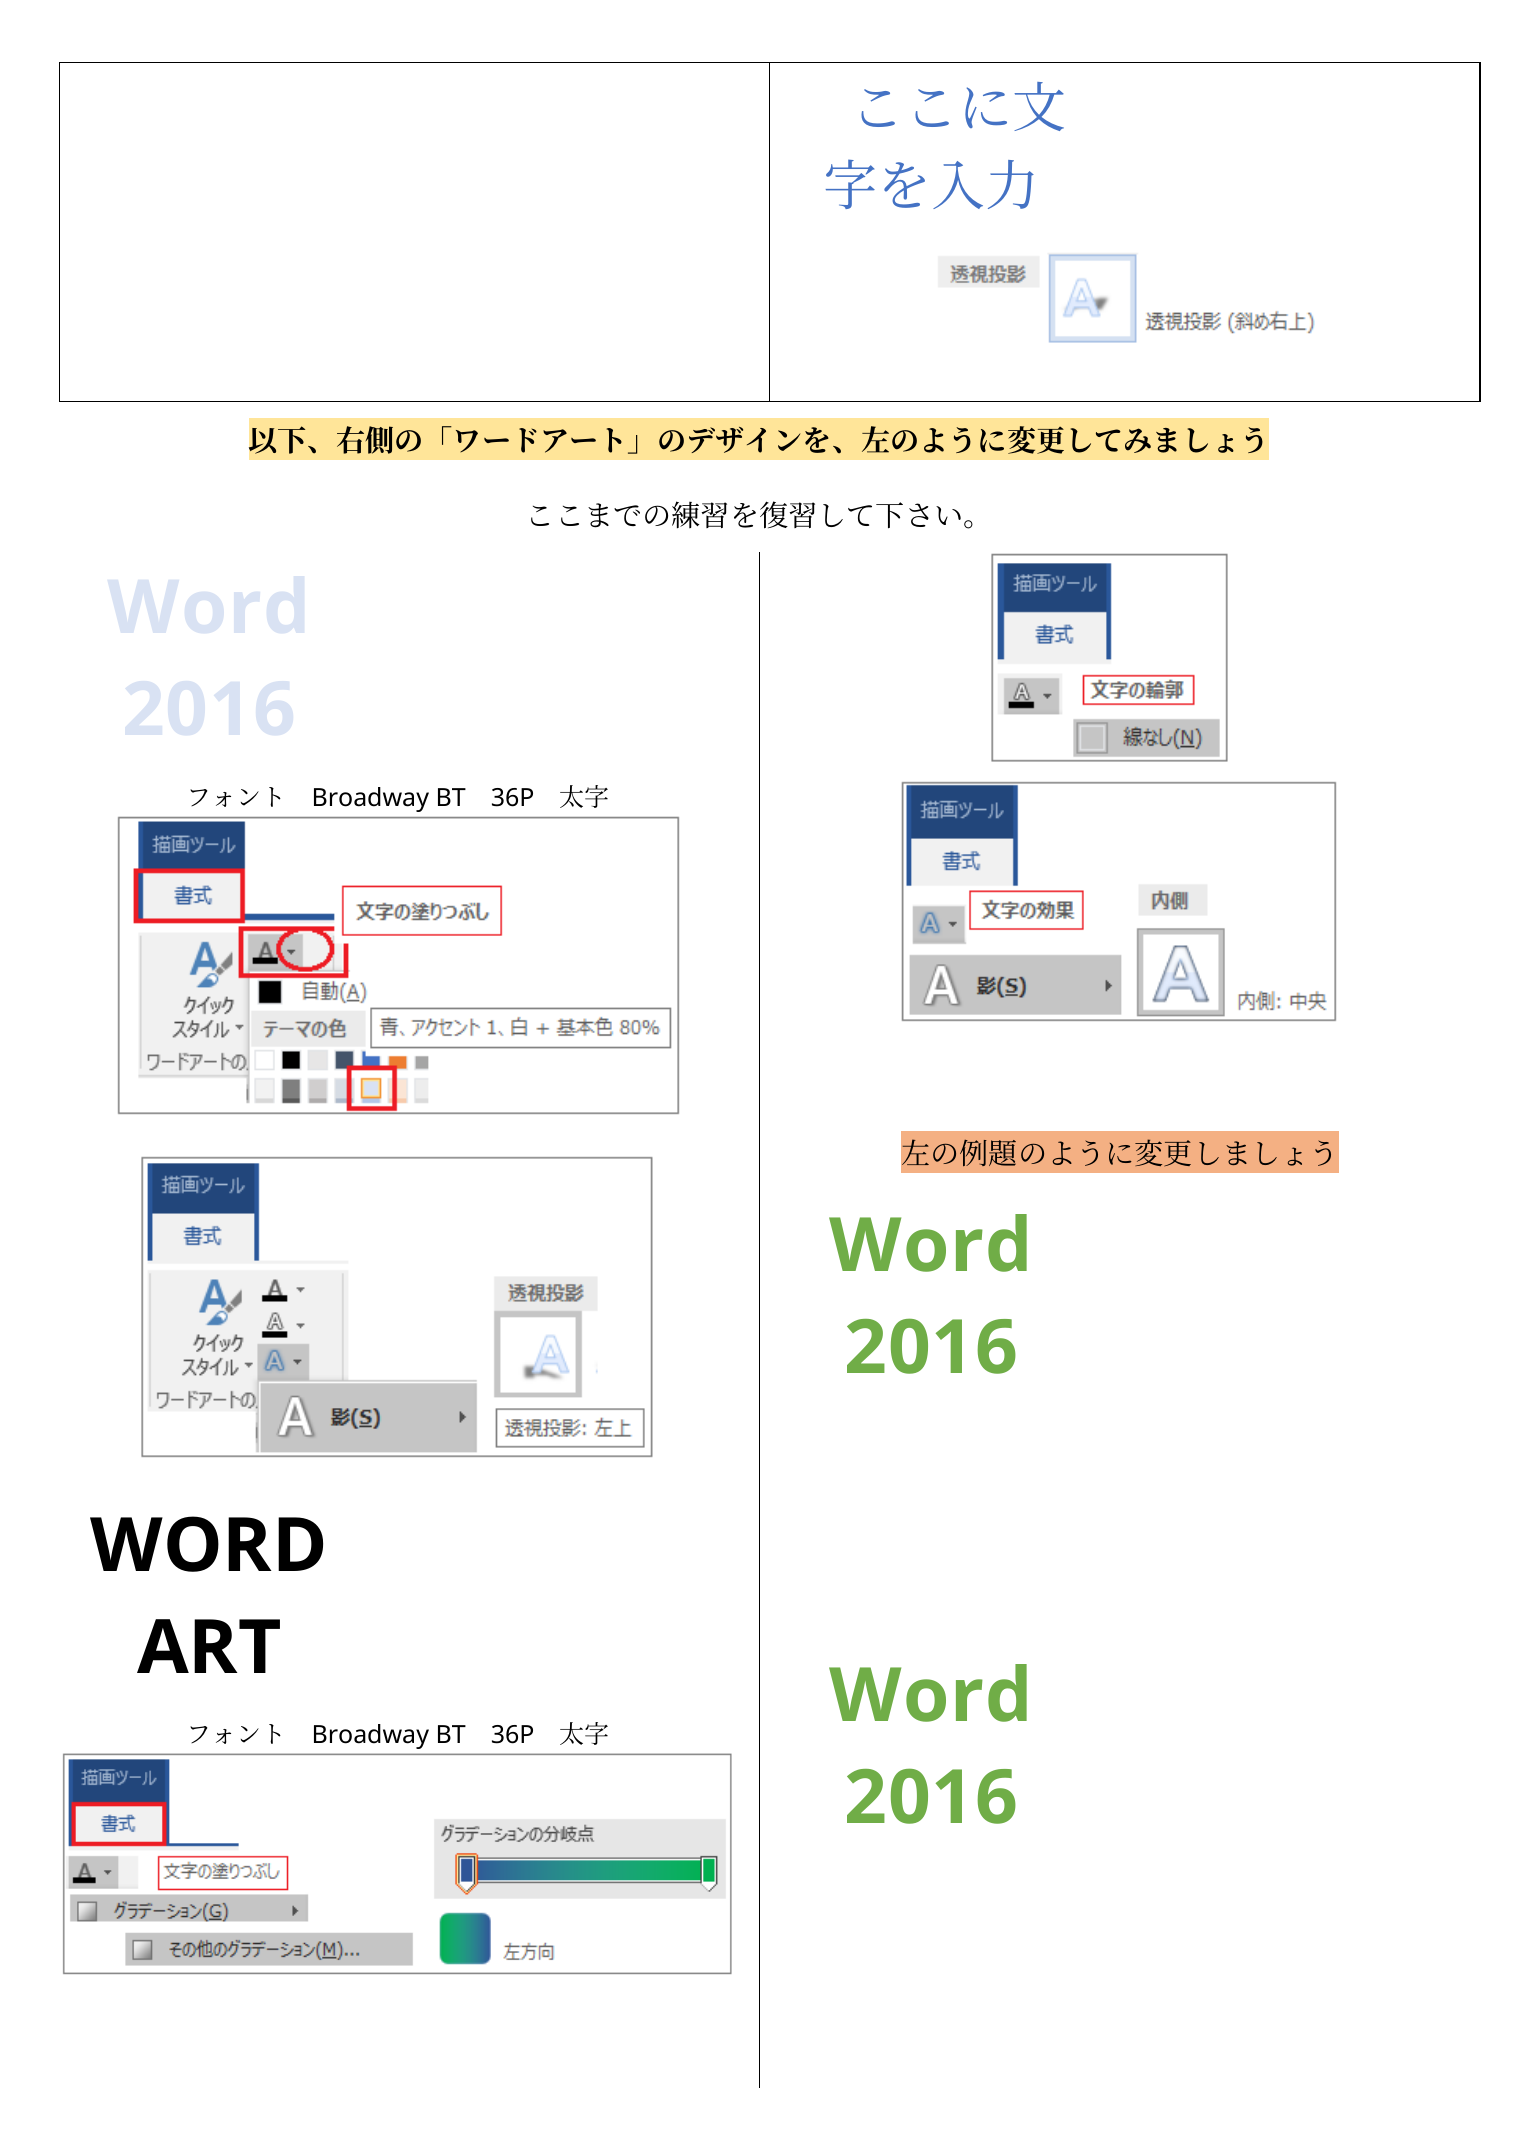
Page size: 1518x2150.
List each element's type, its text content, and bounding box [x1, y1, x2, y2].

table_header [60, 63, 769, 401]
picture [987, 551, 1230, 765]
picture [112, 814, 683, 1119]
text フォント Broadway BT 36P 太字 [59, 777, 737, 814]
picture [899, 776, 1341, 1026]
text フォント Broadway BT 36P 太字 [59, 1714, 737, 1752]
text 左の例題のように変更しましょう [781, 1114, 1459, 1189]
picture [59, 1751, 736, 1980]
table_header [770, 63, 1479, 401]
text ここまでの練習を復習して下さい。 [59, 477, 1459, 552]
picture [137, 1151, 658, 1462]
picture [932, 250, 1318, 346]
text 以下、右側の「ワードアート」のデザインを、左のように変更してみましょう [59, 402, 1459, 477]
